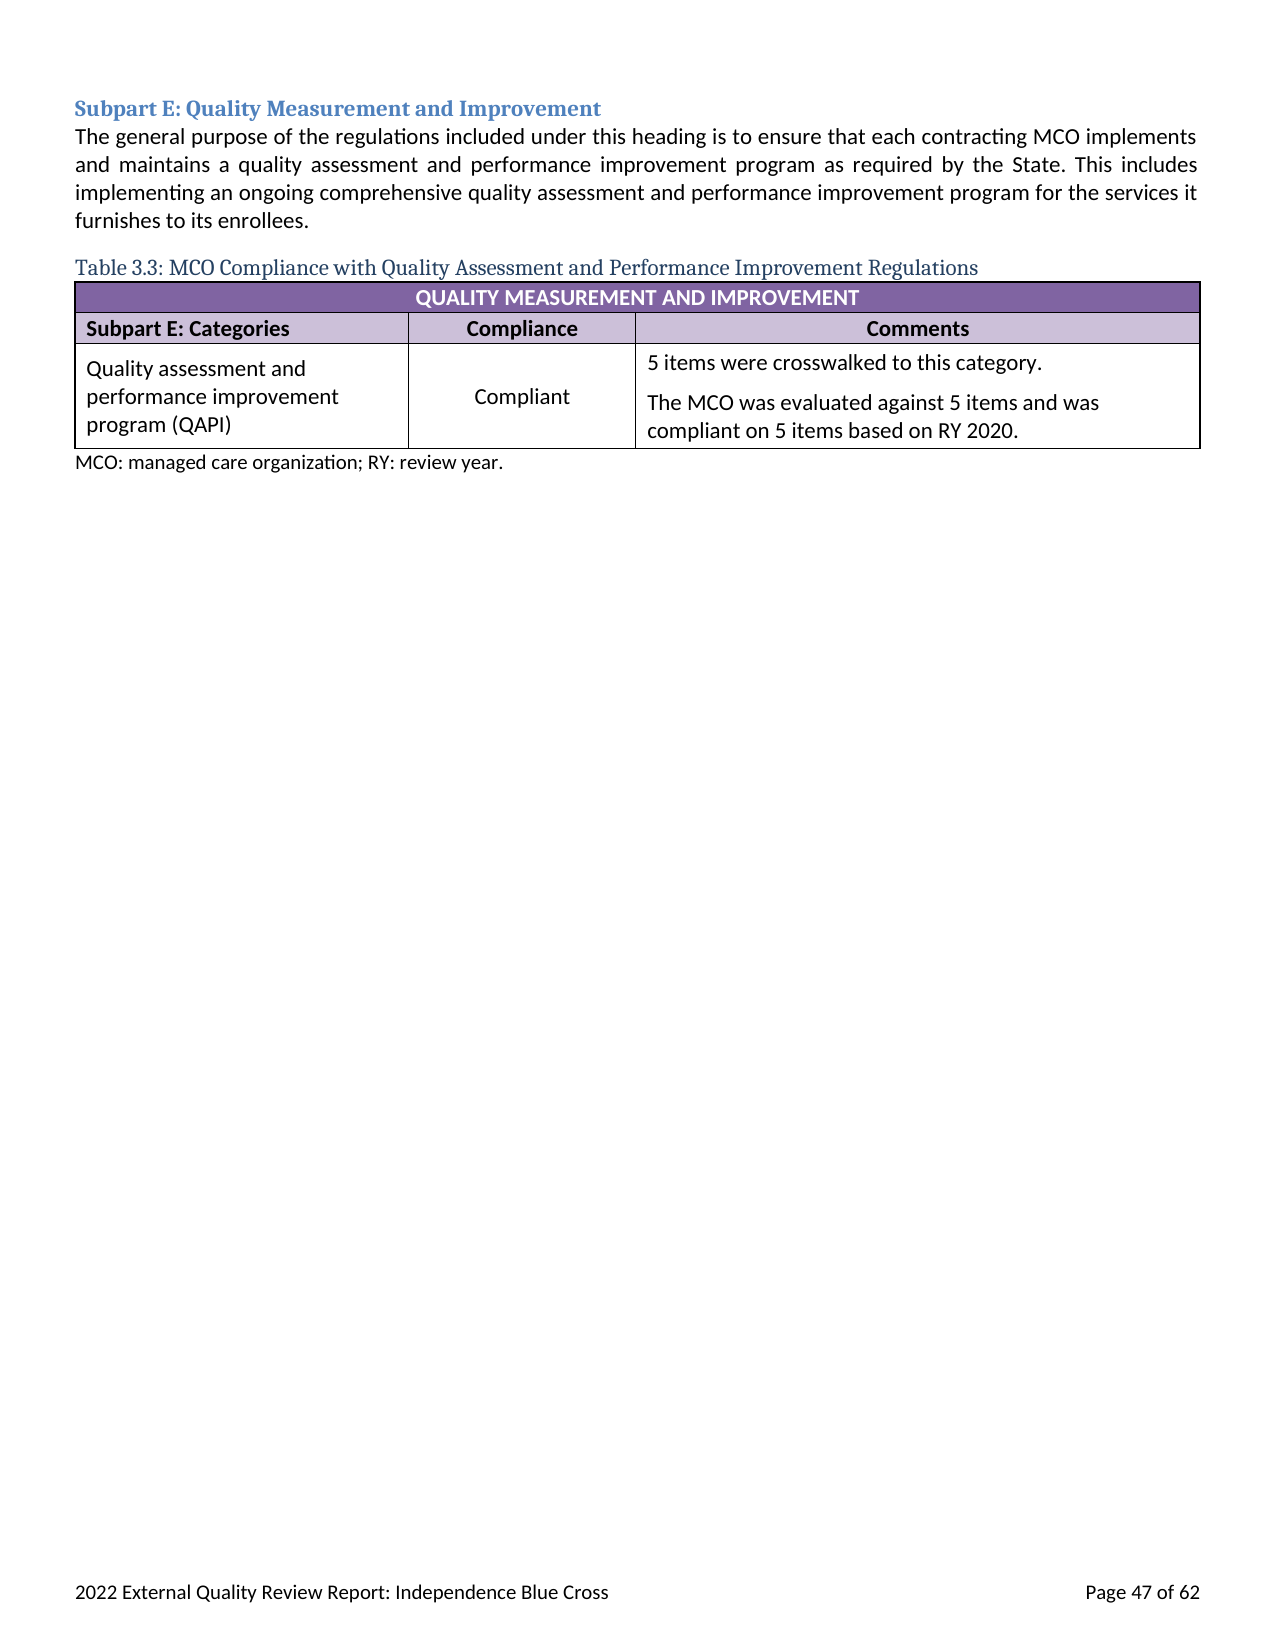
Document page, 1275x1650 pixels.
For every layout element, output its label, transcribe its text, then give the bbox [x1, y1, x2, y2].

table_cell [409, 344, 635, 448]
subtitle Subpart E: Quality Measurement and Improvement [75, 96, 1200, 122]
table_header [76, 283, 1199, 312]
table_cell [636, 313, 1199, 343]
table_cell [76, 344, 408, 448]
text MCO: managed care organization; RY: review year. [75, 449, 1200, 474]
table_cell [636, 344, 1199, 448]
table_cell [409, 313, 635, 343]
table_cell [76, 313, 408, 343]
subtitle Table 3.3: MCO Compliance with Quality Assessment and Performance Improvement Regulations [75, 255, 1200, 281]
text The general purpose of the regulations included under this heading is to ensure that each contracting MCO implements and maintains a quality assessment and performance improvement program as required by the State. This includes implementing an ongoing comprehensive quality assessment and performance improvement program for the services it furnishes to its enrollees. [75, 122, 1200, 234]
